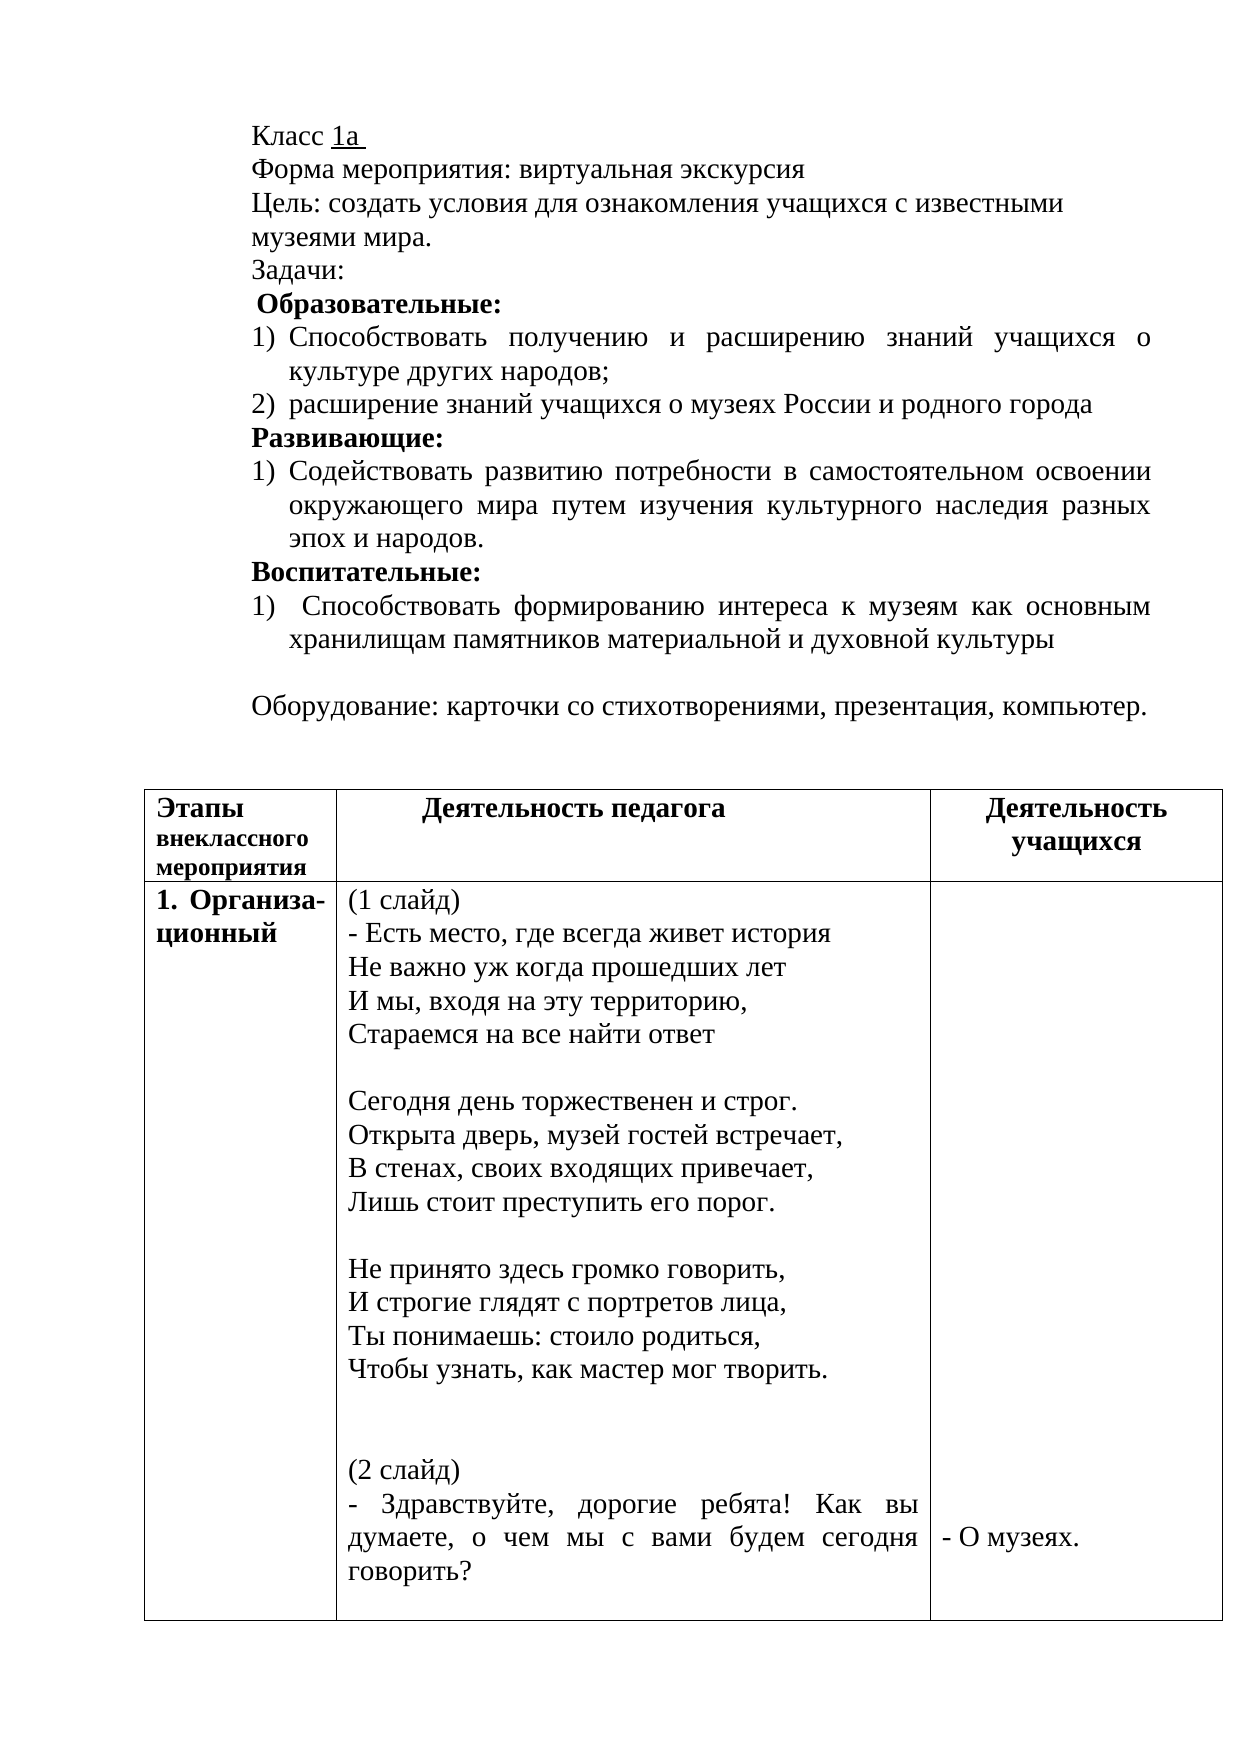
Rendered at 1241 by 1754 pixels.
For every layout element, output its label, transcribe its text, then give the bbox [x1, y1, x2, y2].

text Образовательные: [177, 286, 1152, 319]
text Класс 1а [177, 118, 1152, 152]
text Развивающие: [177, 420, 1152, 453]
table_header Деятельность учащихся [931, 790, 1222, 881]
text Задачи: [177, 252, 1152, 286]
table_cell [931, 882, 1222, 1620]
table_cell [337, 882, 930, 1620]
table_header Этапы внеклассного мероприятия [145, 790, 336, 881]
text Оборудование: карточки со стихотворениями, презентация, компьютер. [177, 688, 1152, 722]
text Форма мероприятия: виртуальная экскурсия [177, 152, 1152, 185]
table_header Деятельность педагога [337, 790, 930, 881]
list Способствовать формированию интереса к музеям как основным хранилищам памятников материальной и духовной культуры [251, 588, 1152, 655]
list Содействовать развитию потребности в самостоятельном освоении окружающего мира путем изучения культурного наследия разных эпох и народов. [251, 453, 1152, 554]
table_cell 1. Организа-ционный [145, 882, 336, 1620]
text Цель: создать условия для ознакомления учащихся с известными музеями мира. [251, 185, 1152, 252]
text Воспитательные: [177, 554, 1152, 588]
list Способствовать получению и расширению знаний учащихся о культуре других народов; [251, 319, 1152, 386]
list расширение знаний учащихся о музеях России и родного города [251, 386, 1152, 420]
